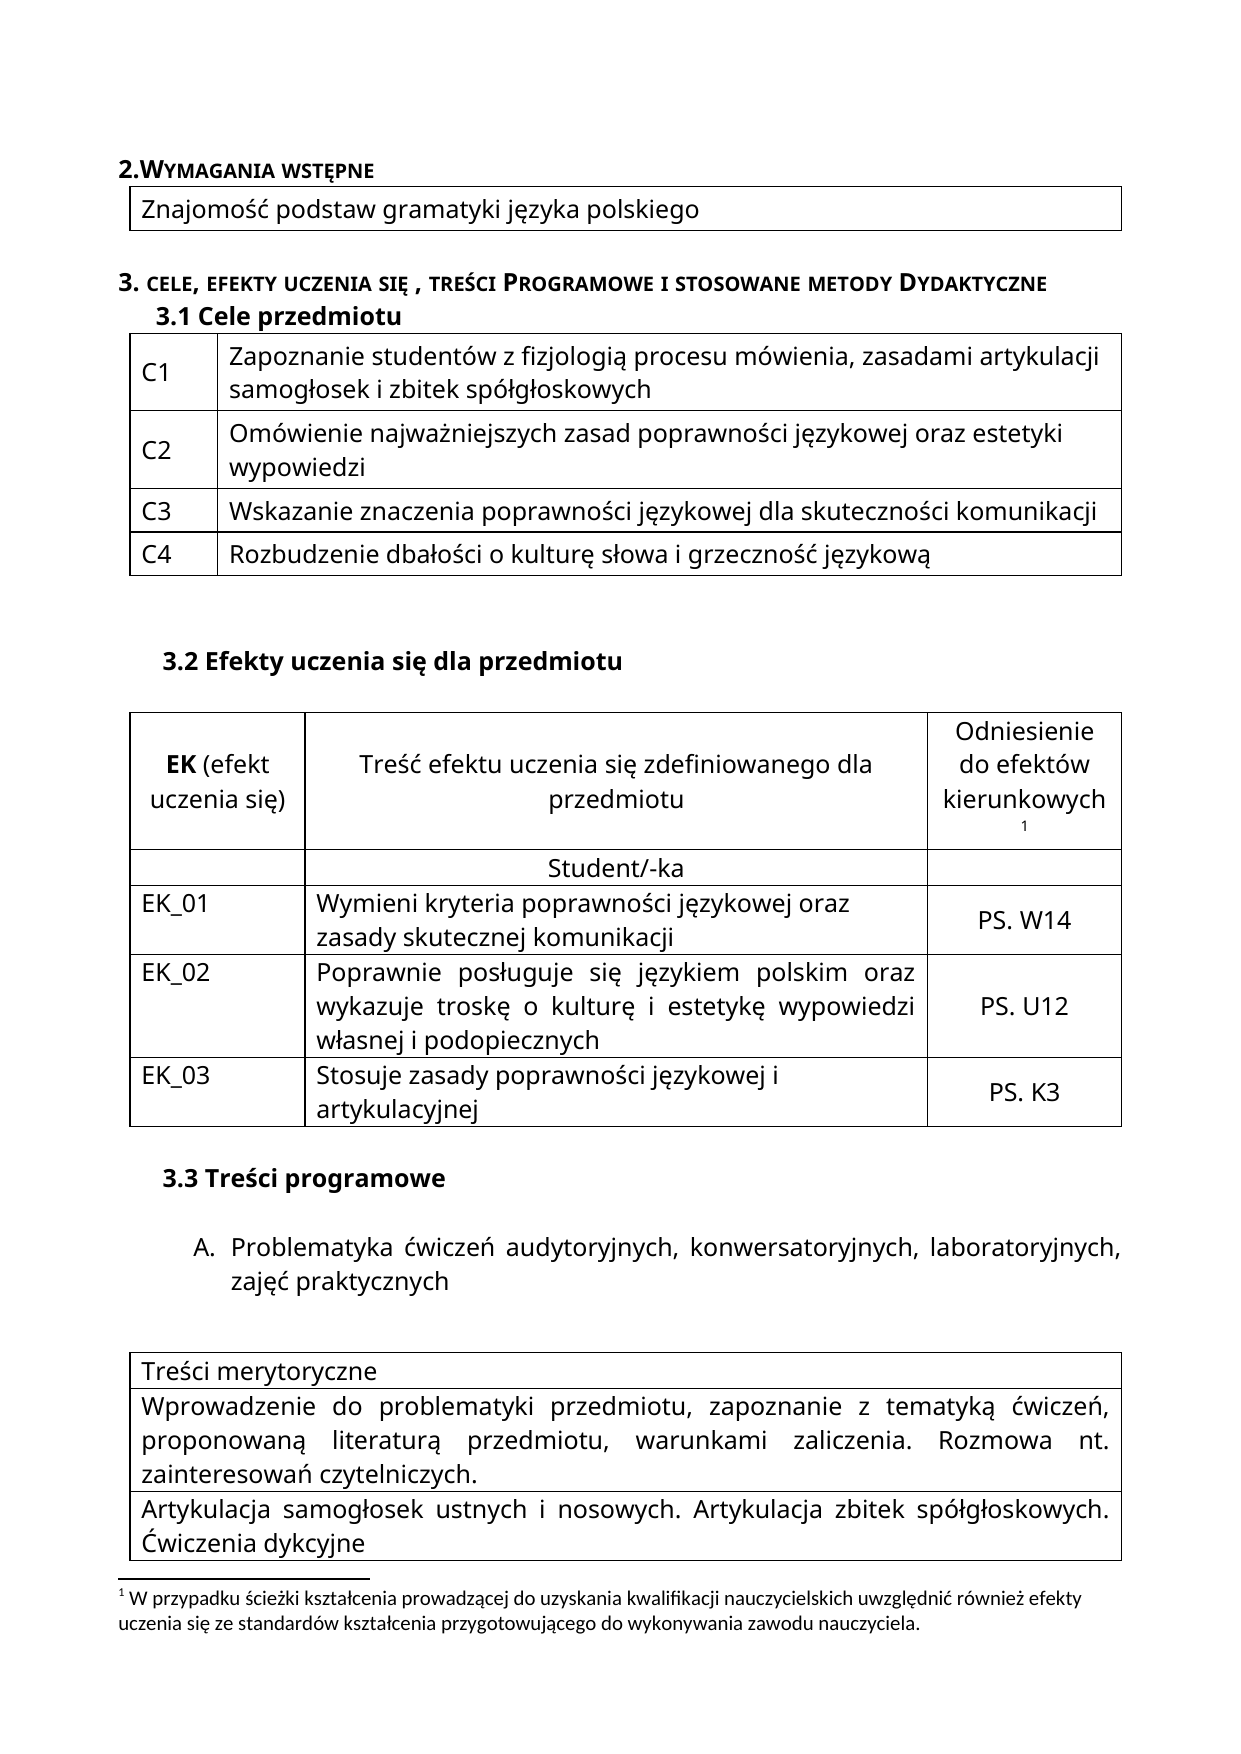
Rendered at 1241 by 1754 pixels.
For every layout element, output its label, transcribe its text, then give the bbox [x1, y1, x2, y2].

table_cell C4 [131, 533, 217, 575]
list Problematyka ćwiczeń audytoryjnych, konwersatoryjnych, laboratoryjnych, zajęć praktycznych [193, 1229, 1122, 1297]
table_cell Artykulacja samogłosek ustnych i nosowych. Artykulacja zbitek spółgłoskowych. Ćwiczenia dykcyjne [131, 1492, 1121, 1560]
table_cell Wskazanie znaczenia poprawności językowej dla skuteczności komunikacji [218, 489, 1121, 531]
table_cell Student/-ka [306, 850, 927, 884]
table_header C1 [131, 334, 217, 410]
table_cell EK_02 [131, 955, 304, 1057]
table_cell Poprawnie posługuje się językiem polskim oraz wykazuje troskę o kulturę i estetykę wypowiedzi własnej i podopiecznych [306, 955, 927, 1057]
table_cell EK_03 [131, 1058, 304, 1126]
table_header Treść efektu uczenia się zdefiniowanego dla przedmiotu [306, 713, 927, 849]
list 3.3 Treści programowe [162, 1161, 1122, 1195]
table_cell Rozbudzenie dbałości o kulturę słowa i grzeczność językową [218, 533, 1121, 575]
table_cell PS. U12 [928, 955, 1121, 1057]
text 2.Wymagania wstępne [118, 152, 1122, 186]
table_header EK (efekt uczenia się) [131, 713, 304, 849]
table_cell EK_01 [131, 886, 304, 954]
table_cell Stosuje zasady poprawności językowej i artykulacyjnej [306, 1058, 927, 1126]
table_cell Wprowadzenie do problematyki przedmiotu, zapoznanie z tematyką ćwiczeń, proponowaną literaturą przedmiotu, warunkami zaliczenia. Rozmowa nt. zainteresowań czytelniczych. [131, 1389, 1121, 1491]
table_cell C3 [131, 489, 217, 531]
table_cell PS. K3 [928, 1058, 1121, 1126]
table_cell Omówienie najważniejszych zasad poprawności językowej oraz estetyki wypowiedzi [218, 411, 1121, 488]
table_header Zapoznanie studentów z fizjologią procesu mówienia, zasadami artykulacji samogłosek i zbitek spółgłoskowych [218, 334, 1121, 410]
table_header Treści merytoryczne [131, 1353, 1121, 1387]
table_cell [928, 850, 1121, 884]
text 3. cele, efekty uczenia się , treści Programowe i stosowane metody Dydaktyczne [118, 265, 1122, 299]
table_cell PS. W14 [928, 886, 1121, 954]
text 3.2 Efekty uczenia się dla przedmiotu [162, 644, 1122, 678]
table_cell C2 [131, 411, 217, 488]
table_header Odniesienie do efektów kierunkowych [928, 713, 1121, 849]
table_cell [131, 850, 304, 884]
table_cell Wymieni kryteria poprawności językowej oraz zasady skutecznej komunikacji [306, 886, 927, 954]
table_header Znajomość podstaw gramatyki języka polskiego [131, 187, 1121, 230]
text 3.1 Cele przedmiotu [156, 299, 1122, 333]
